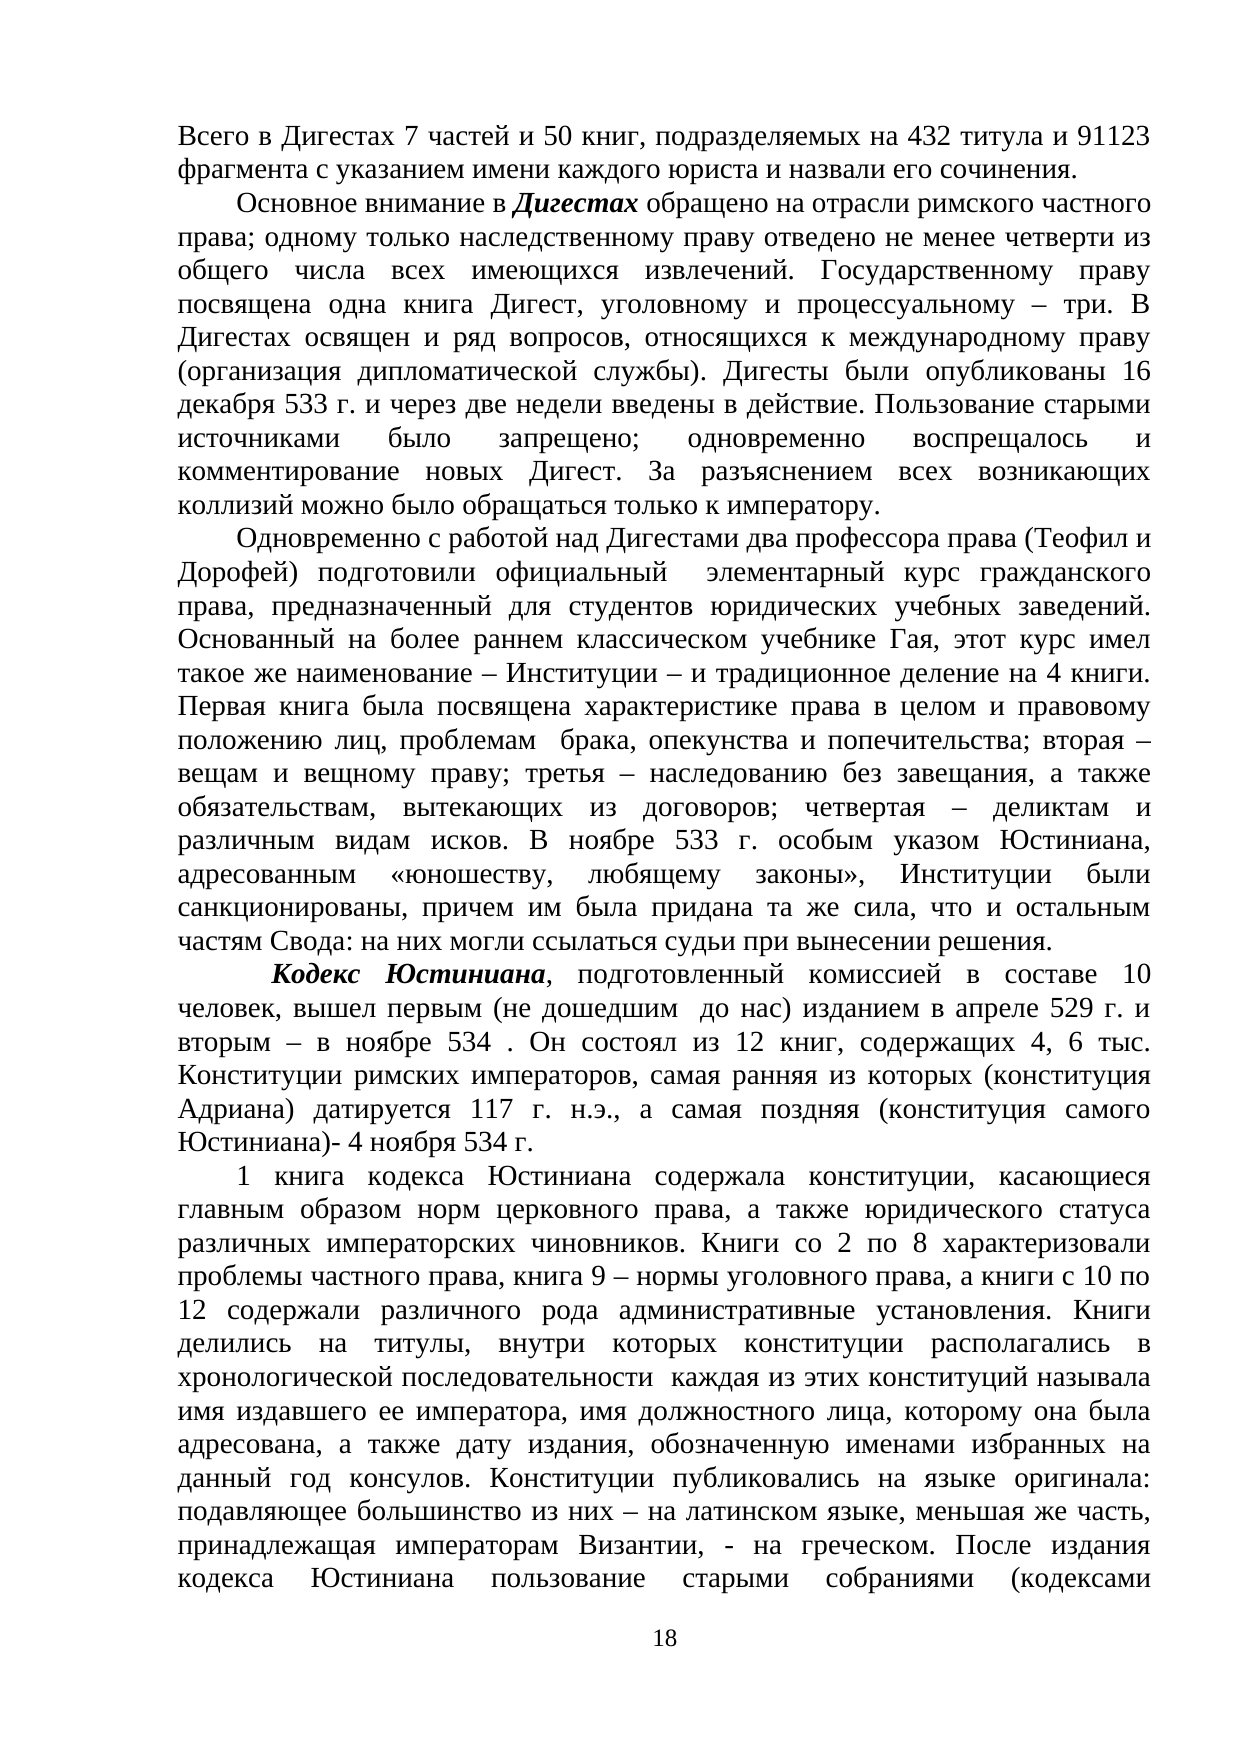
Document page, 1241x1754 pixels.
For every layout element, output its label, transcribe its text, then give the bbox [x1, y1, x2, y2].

text Одновременно с работой над Дигестами два профессора права (Теофил и Дорофей) подготовили официальный элементарный курс гражданского права, предназначенный для студентов юридических учебных заведений. Основанный на более раннем классическом учебнике Гая, этот курс имел такое же наименование – Институции – и традиционное деление на 4 книги. Первая книга была посвящена характеристике права в целом и правовому положению лиц, проблемам брака, опекунства и попечительства; вторая – вещам и вещному праву; третья – наследованию без завещания, а также обязательствам, вытекающих из договоров; четвертая – деликтам и различным видам исков. В ноябре . особым указом Юстиниана, адресованным «юношеству, любящему законы», Институции были санкционированы, причем им была придана та же сила, что и остальным частям Свода: на них могли ссылаться судьи при вынесении решения. Кодекс Юстиниана, подготовленный комиссией в составе 10 человек, вышел первым (не дошедшим до нас) изданием в апреле . и вторым – в ноябре 534 . Он состоял из 12 книг, содержащих 4, 6 тыс. Конституции римских императоров, самая ранняя из которых (конституция Адриана) датируется . н.э., а самая поздняя (конституция самого Юстиниана)- 4 ноября . [177, 521, 1152, 1158]
text Основное внимание в Дигестах обращено на отрасли римского частного права; одному только наследственному праву отведено не менее четверти из общего числа всех имеющихся извлечений. Государственному праву посвящена одна книга Дигест, уголовному и процессуальному – три. В Дигестах освящен и ряд вопросов, относящихся к международному праву (организация дипломатической службы). Дигесты были опубликованы 16 декабря . и через две недели введены в действие. Пользование старыми источниками было запрещено; одновременно воспрещалось и комментирование новых Дигест. За разъяснением всех возникающих коллизий можно было обращаться только к императору. [177, 185, 1152, 521]
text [177, 1158, 1152, 1594]
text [177, 118, 1152, 185]
